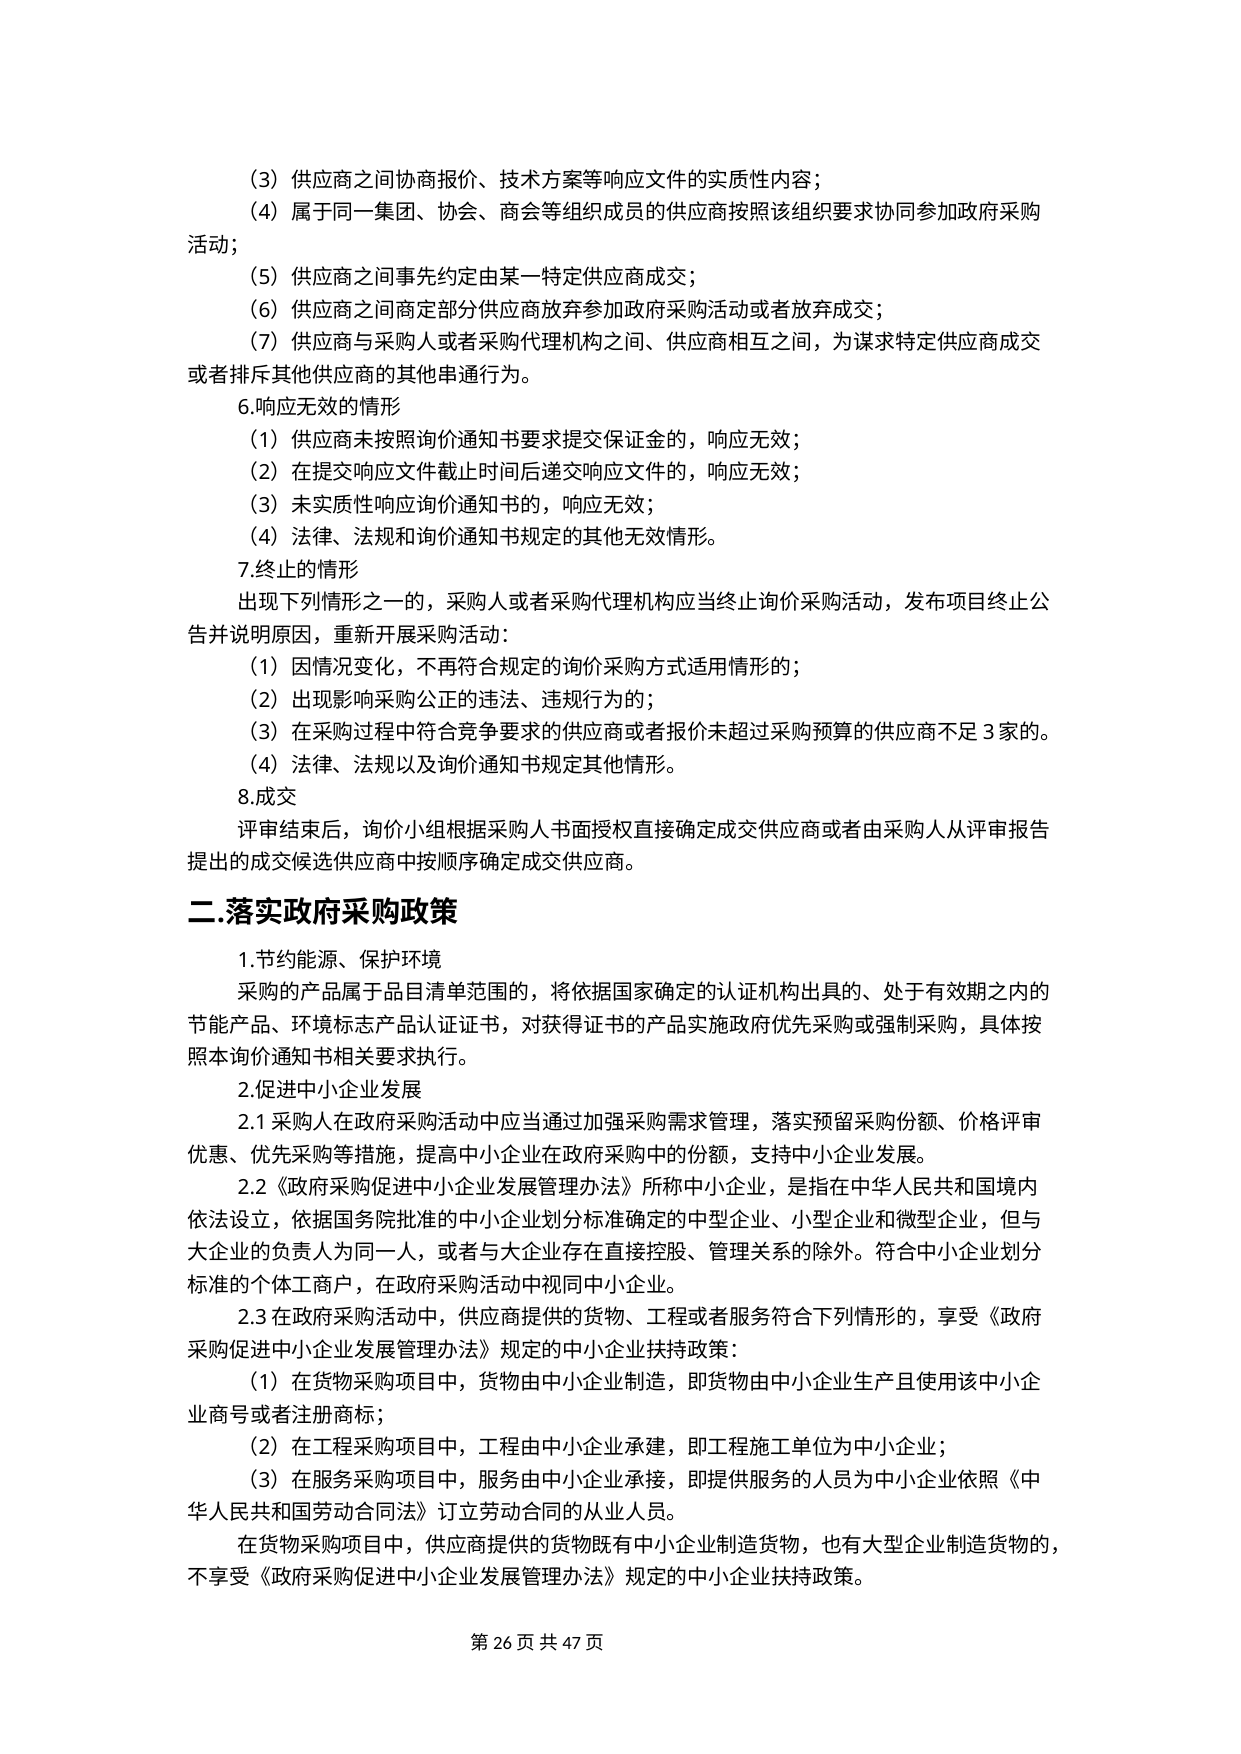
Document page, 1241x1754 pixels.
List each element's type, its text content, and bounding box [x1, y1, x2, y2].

text 2.1采购人在政府采购活动中应当通过加强采购需求管理，落实预留采购份额、价格评审优惠、优先采购等措施，提高中小企业在政府采购中的份额，支持中小企业发展。 [187, 1104, 1053, 1169]
text （2）出现影响采购公正的违法、违规行为的； [187, 682, 1053, 714]
text （1）在货物采购项目中，货物由中小企业制造，即货物由中小企业生产且使用该中小企业商号或者注册商标； [187, 1364, 1053, 1429]
text （7）供应商与采购人或者采购代理机构之间、供应商相互之间，为谋求特定供应商成交或者排斥其他供应商的其他串通行为。 [187, 324, 1053, 389]
text （4）法律、法规和询价通知书规定的其他无效情形。 [187, 519, 1053, 552]
text 2.促进中小企业发展 [187, 1072, 1053, 1104]
text （3）供应商之间协商报价、技术方案等响应文件的实质性内容； [187, 162, 1053, 194]
text （3）在服务采购项目中，服务由中小企业承接，即提供服务的人员为中小企业依照《中华人民共和国劳动合同法》订立劳动合同的从业人员。 [187, 1462, 1053, 1527]
text （5）供应商之间事先约定由某一特定供应商成交； [187, 259, 1053, 292]
text 2.3在政府采购活动中，供应商提供的货物、工程或者服务符合下列情形的，享受《政府采购促进中小企业发展管理办法》规定的中小企业扶持政策： [187, 1299, 1053, 1364]
text 2.2《政府采购促进中小企业发展管理办法》所称中小企业，是指在中华人民共和国境内依法设立，依据国务院批准的中小企业划分标准确定的中型企业、小型企业和微型企业，但与大企业的负责人为同一人，或者与大企业存在直接控股、管理关系的除外。符合中小企业划分标准的个体工商户，在政府采购活动中视同中小企业。 [187, 1169, 1053, 1299]
text 6.响应无效的情形 [187, 389, 1053, 422]
text （6）供应商之间商定部分供应商放弃参加政府采购活动或者放弃成交； [187, 292, 1053, 324]
text 在货物采购项目中，供应商提供的货物既有中小企业制造货物，也有大型企业制造货物的，不享受《政府采购促进中小企业发展管理办法》规定的中小企业扶持政策。 [187, 1527, 1053, 1592]
text 1.节约能源、保护环境 [187, 942, 1053, 974]
text 8.成交 [187, 779, 1053, 812]
text （2）在工程采购项目中，工程由中小企业承建，即工程施工单位为中小企业； [187, 1429, 1053, 1462]
text （4）法律、法规以及询价通知书规定其他情形。 [187, 747, 1053, 779]
text （3）在采购过程中符合竞争要求的供应商或者报价未超过采购预算的供应商不足3家的。 [187, 714, 1053, 747]
text （1）供应商未按照询价通知书要求提交保证金的，响应无效； [187, 422, 1053, 454]
text （4）属于同一集团、协会、商会等组织成员的供应商按照该组织要求协同参加政府采购活动； [187, 194, 1053, 259]
text （2）在提交响应文件截止时间后递交响应文件的，响应无效； [187, 454, 1053, 487]
text 7.终止的情形 [187, 552, 1053, 584]
text 出现下列情形之一的，采购人或者采购代理机构应当终止询价采购活动，发布项目终止公告并说明原因，重新开展采购活动： [187, 584, 1053, 649]
text （1）因情况变化，不再符合规定的询价采购方式适用情形的； [187, 649, 1053, 682]
text 二.落实政府采购政策 [187, 877, 1053, 942]
text （3）未实质性响应询价通知书的，响应无效； [187, 487, 1053, 519]
text 采购的产品属于品目清单范围的，将依据国家确定的认证机构出具的、处于有效期之内的节能产品、环境标志产品认证证书，对获得证书的产品实施政府优先采购或强制采购，具体按照本询价通知书相关要求执行。 [187, 974, 1053, 1072]
text 评审结束后，询价小组根据采购人书面授权直接确定成交供应商或者由采购人从评审报告提出的成交候选供应商中按顺序确定成交供应商。 [187, 812, 1053, 877]
